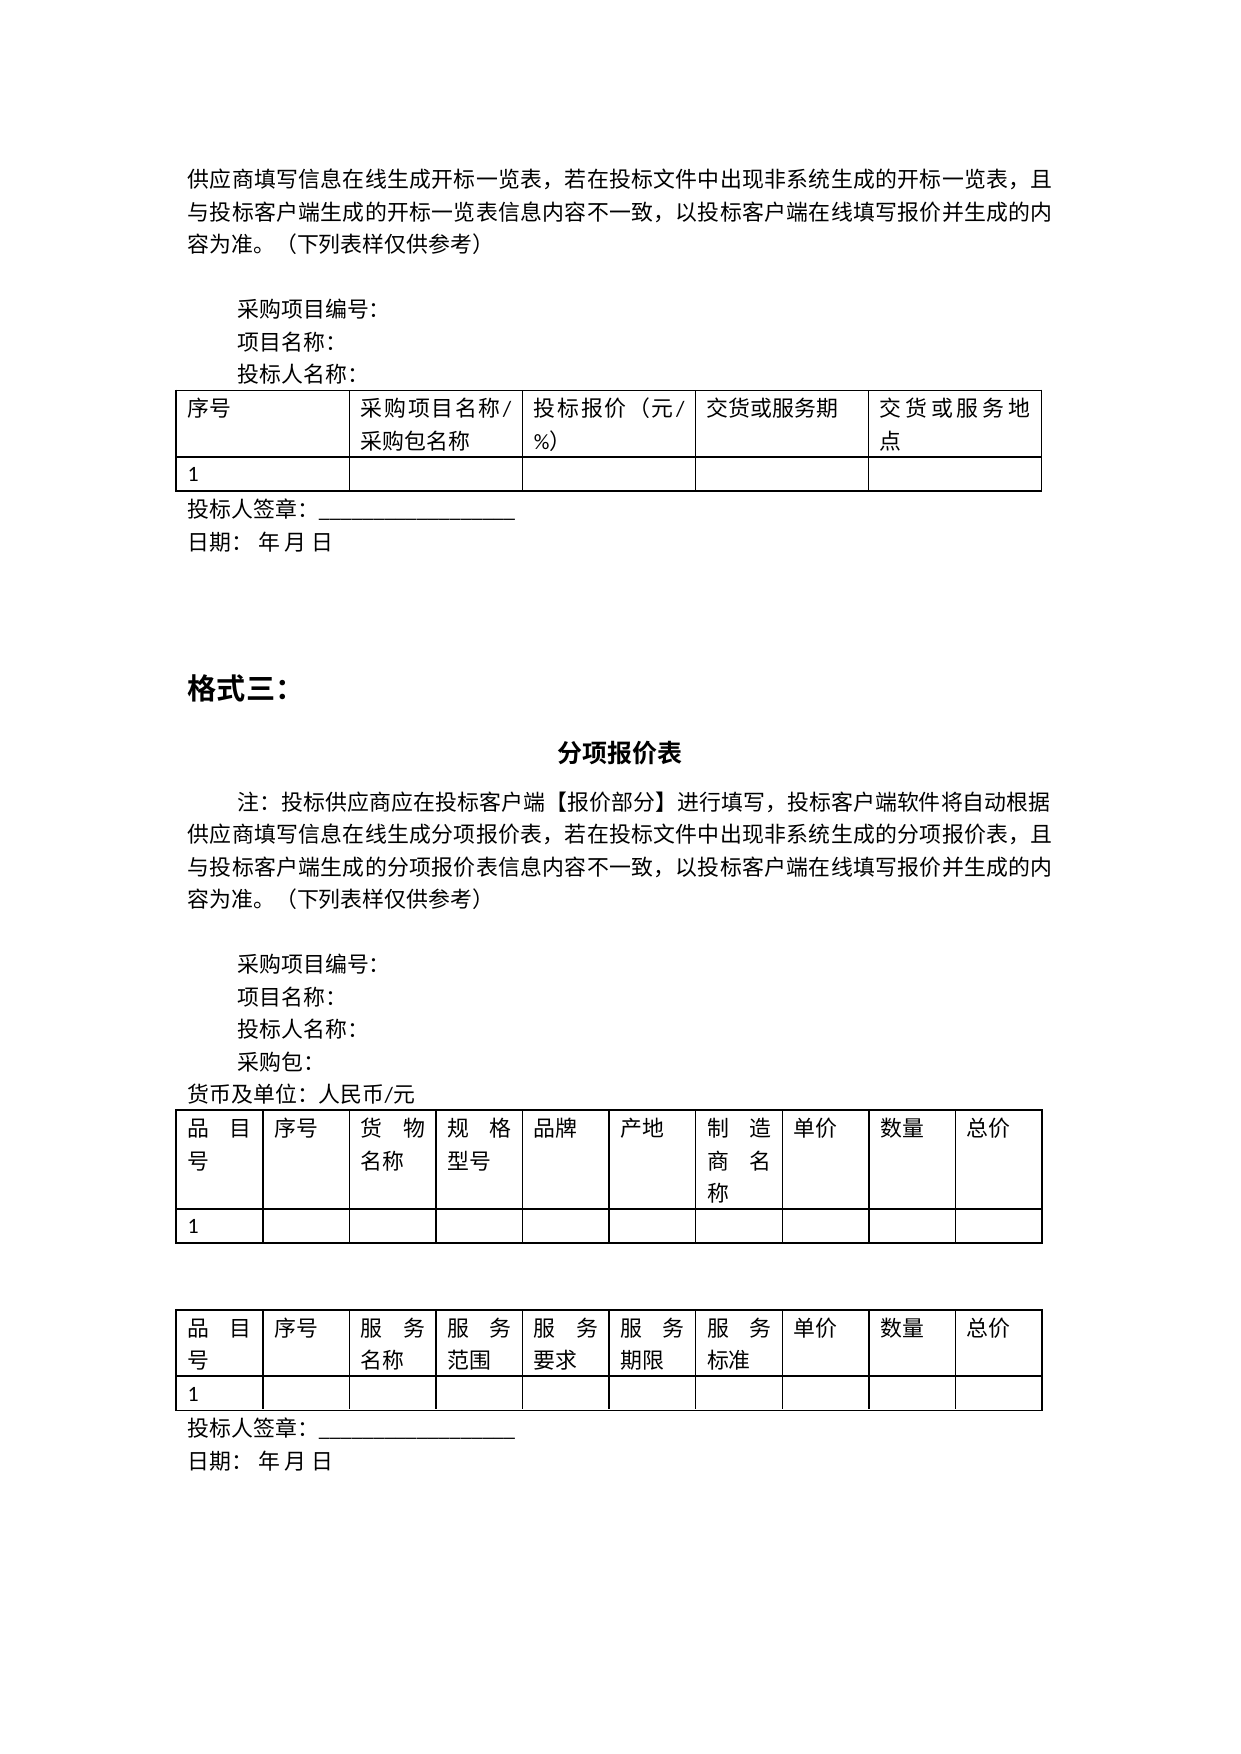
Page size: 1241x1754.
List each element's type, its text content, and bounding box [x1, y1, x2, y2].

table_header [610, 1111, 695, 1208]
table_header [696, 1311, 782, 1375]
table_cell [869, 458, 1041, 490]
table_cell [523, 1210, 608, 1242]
text 投标人名称： [187, 357, 1053, 389]
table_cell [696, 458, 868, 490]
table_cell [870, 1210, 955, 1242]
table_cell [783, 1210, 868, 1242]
text 项目名称： [187, 324, 1053, 357]
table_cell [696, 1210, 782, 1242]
text 采购包： [187, 1044, 1053, 1077]
text 投标人签章：__________________ [187, 492, 1053, 524]
text 日期： 年 月 日 [187, 524, 1053, 557]
text 采购项目编号： [187, 947, 1053, 979]
text 格式三： [187, 654, 1053, 719]
text 项目名称： [187, 979, 1053, 1012]
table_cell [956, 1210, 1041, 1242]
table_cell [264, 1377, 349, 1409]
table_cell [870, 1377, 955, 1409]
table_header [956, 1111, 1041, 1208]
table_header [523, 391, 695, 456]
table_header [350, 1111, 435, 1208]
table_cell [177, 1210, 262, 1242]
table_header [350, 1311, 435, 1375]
text 注：投标供应商应在投标客户端【报价部分】进行填写，投标客户端软件将自动根据供应商填写信息在线生成分项报价表，若在投标文件中出现非系统生成的分项报价表，且与投标客户端生成的分项报价表信息内容不一致，以投标客户端在线填写报价并生成的内容为准。（下列表样仅供参考） [187, 784, 1053, 947]
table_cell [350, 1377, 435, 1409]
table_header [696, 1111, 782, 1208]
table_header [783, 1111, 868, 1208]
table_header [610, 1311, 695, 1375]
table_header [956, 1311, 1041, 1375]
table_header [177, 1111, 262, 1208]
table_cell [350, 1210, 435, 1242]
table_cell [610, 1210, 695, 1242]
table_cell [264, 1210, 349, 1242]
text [187, 162, 1053, 292]
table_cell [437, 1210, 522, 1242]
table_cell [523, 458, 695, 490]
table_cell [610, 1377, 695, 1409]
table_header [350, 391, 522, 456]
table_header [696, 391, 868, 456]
text 采购项目编号： [187, 292, 1053, 324]
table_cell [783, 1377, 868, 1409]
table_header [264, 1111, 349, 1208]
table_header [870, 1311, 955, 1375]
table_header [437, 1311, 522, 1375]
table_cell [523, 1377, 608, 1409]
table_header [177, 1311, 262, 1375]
text 货币及单位：人民币/元 [187, 1077, 1053, 1109]
text 投标人名称： [187, 1012, 1053, 1044]
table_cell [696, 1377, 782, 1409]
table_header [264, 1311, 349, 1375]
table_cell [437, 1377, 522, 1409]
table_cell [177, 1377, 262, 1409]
text 日期： 年 月 日 [187, 1443, 1053, 1476]
text 分项报价表 [187, 719, 1053, 784]
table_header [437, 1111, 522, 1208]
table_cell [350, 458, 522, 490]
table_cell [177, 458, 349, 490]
text 投标人签章：__________________ [187, 1411, 1053, 1443]
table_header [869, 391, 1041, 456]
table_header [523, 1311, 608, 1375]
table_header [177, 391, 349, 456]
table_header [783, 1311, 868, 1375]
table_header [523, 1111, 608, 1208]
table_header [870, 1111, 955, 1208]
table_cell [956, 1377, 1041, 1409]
